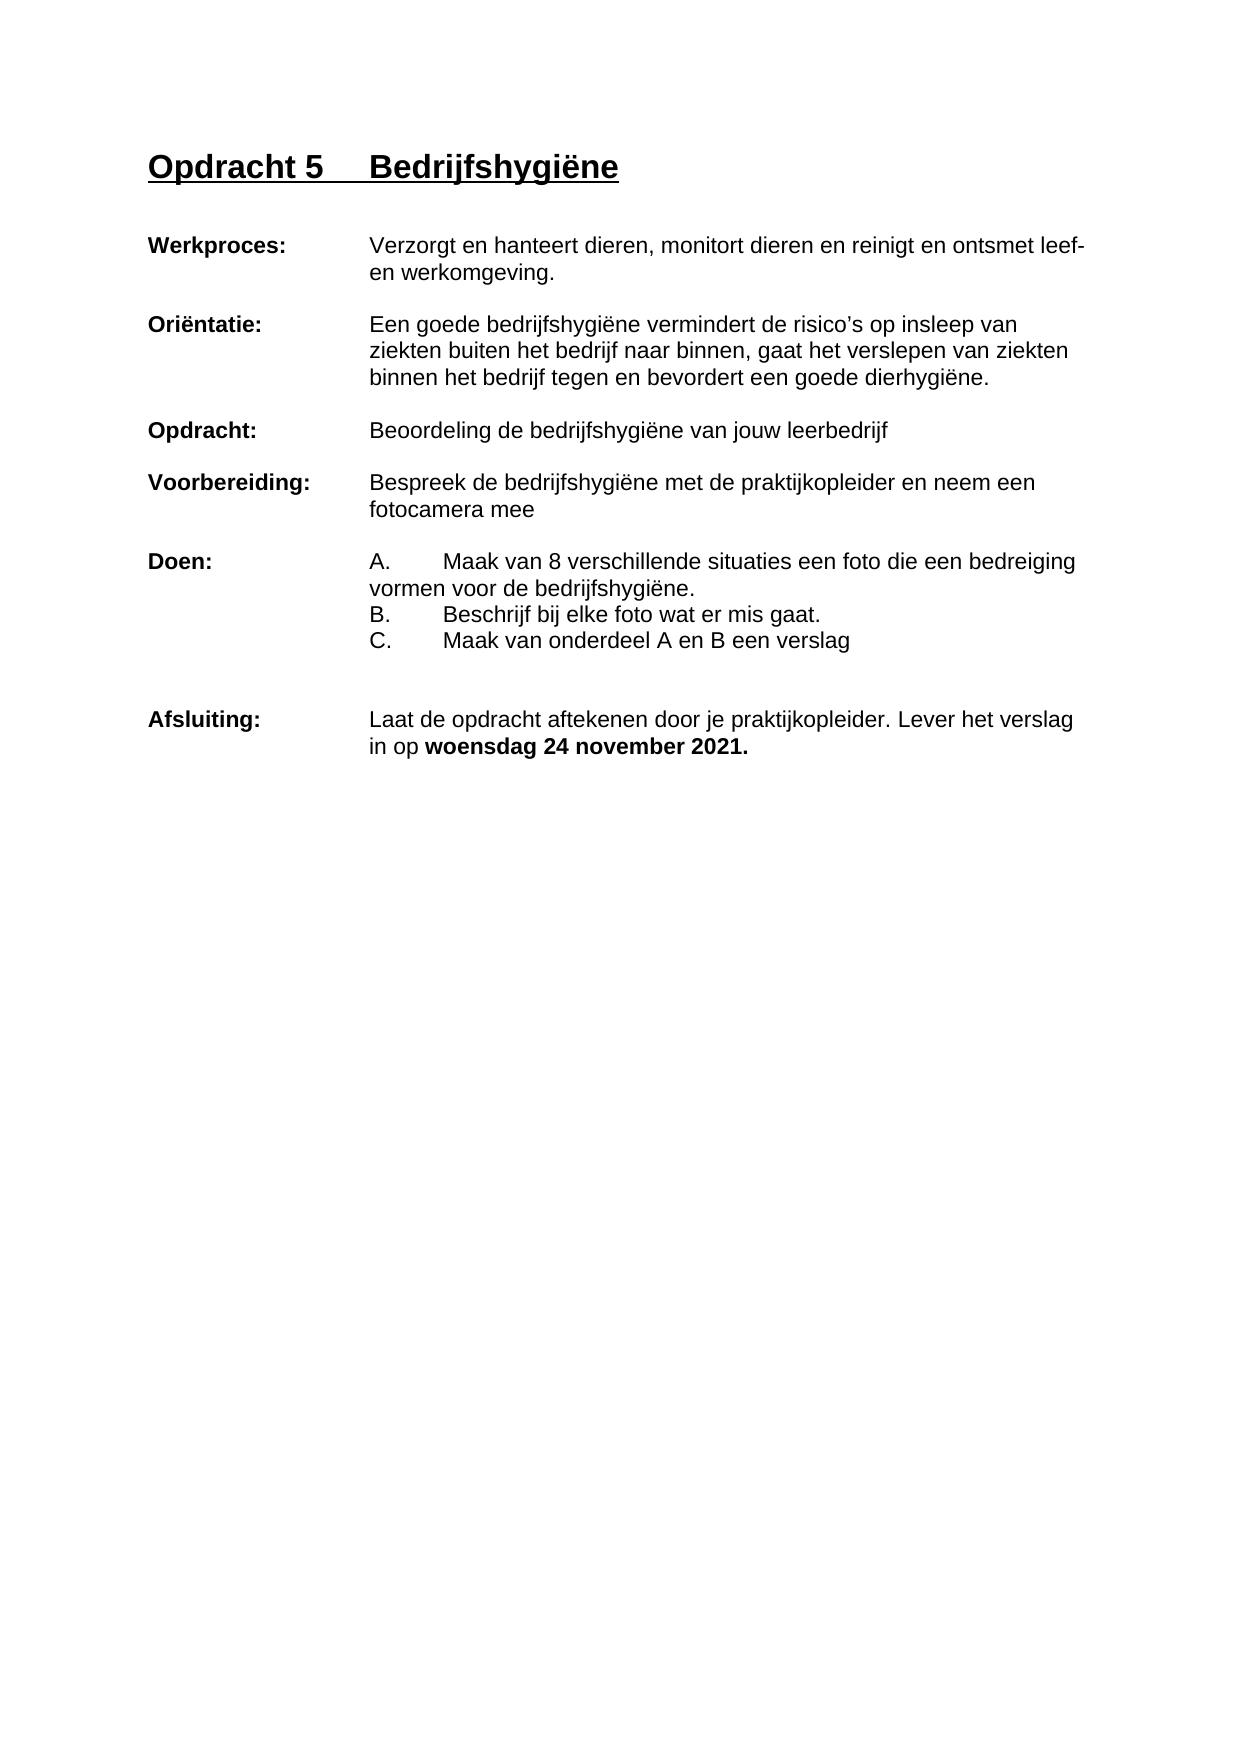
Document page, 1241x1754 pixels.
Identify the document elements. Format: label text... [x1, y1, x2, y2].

text Voorbereiding: Bespreek de bedrijfshygiëne met de praktijkopleider en neem een fotocamera mee [148, 469, 1093, 522]
text Doen: A. Maak van 8 verschillende situaties een foto die een bedreiging vormen voor de bedrijfshygiëne. [148, 548, 1093, 601]
text Opdracht: Beoordeling de bedrijfshygiëne van jouw leerbedrijf [148, 417, 1093, 443]
text Oriëntatie: Een goede bedrijfshygiëne vermindert de risico’s op insleep van ziekten buiten het bedrijf naar binnen, gaat het verslepen van ziekten binnen het bedrijf tegen en bevordert een goede dierhygiëne. [148, 311, 1093, 390]
text Afsluiting: Laat de opdracht aftekenen door je praktijkopleider. Lever het verslag in op woensdag 24 november 2021. [148, 706, 1093, 759]
text B. Beschrijf bij elke foto wat er mis gaat. [148, 601, 1093, 627]
text Opdracht 5 Bedrijfshygiëne [148, 148, 1093, 186]
text Werkproces: Verzorgt en hanteert dieren, monitort dieren en reinigt en ontsmet leef- en werkomgeving. [148, 232, 1093, 285]
text C. Maak van onderdeel A en B een verslag [148, 627, 1093, 654]
